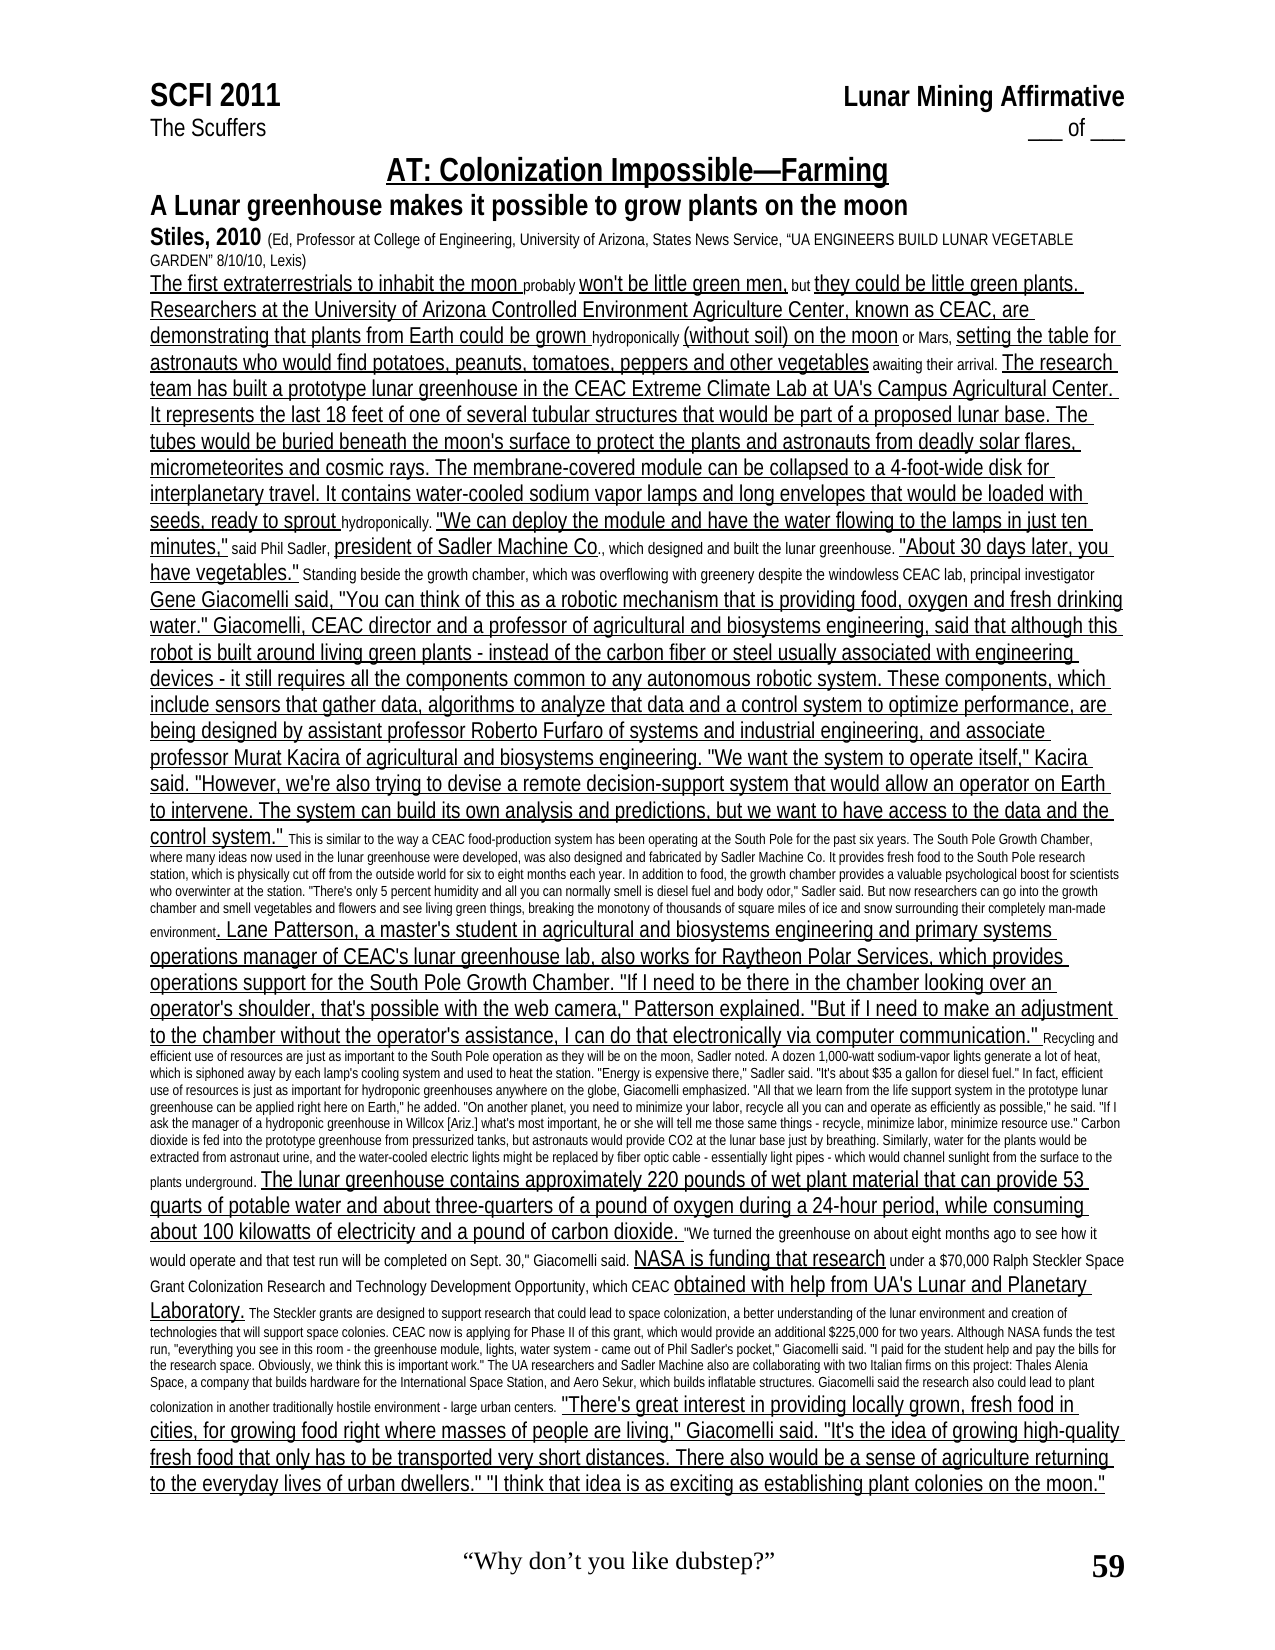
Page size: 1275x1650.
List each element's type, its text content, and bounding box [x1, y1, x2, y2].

text The first extraterrestrials to inhabit the moon probably won't be little green men, but they could be little green plants. Researchers at the University of Arizona Controlled Environment Agriculture Center, known as CEAC, are demonstrating that plants from Earth could be grown hydroponically (without soil) on the moon or Mars, setting the table for astronauts who would find potatoes, peanuts, tomatoes, peppers and other vegetables awaiting their arrival. The research team has built a prototype lunar greenhouse in the CEAC Extreme Climate Lab at UA's Campus Agricultural Center. It represents the last 18 feet of one of several tubular structures that would be part of a proposed lunar base. The tubes would be buried beneath the moon's surface to protect the plants and astronauts from deadly solar flares, micrometeorites and cosmic rays. The membrane-covered module can be collapsed to a 4-foot-wide disk for interplanetary travel. It contains water-cooled sodium vapor lamps and long envelopes that would be loaded with seeds, ready to sprout hydroponically. "We can deploy the module and have the water flowing to the lamps in just ten minutes," said Phil Sadler, president of Sadler Machine Co., which designed and built the lunar greenhouse. "About 30 days later, you have vegetables." Standing beside the growth chamber, which was overflowing with greenery despite the windowless CEAC lab, principal investigator Gene Giacomelli said, "You can think of this as a robotic mechanism that is providing food, oxygen and fresh drinking water." Giacomelli, CEAC director and a professor of agricultural and biosystems engineering, said that although this robot is built around living green plants - instead of the carbon fiber or steel usually associated with engineering devices - it still requires all the components common to any autonomous robotic system. These components, which include sensors that gather data, algorithms to analyze that data and a control system to optimize performance, are being designed by assistant professor Roberto Furfaro of systems and industrial engineering, and associate professor Murat Kacira of agricultural and biosystems engineering. "We want the system to operate itself," Kacira said. "However, we're also trying to devise a remote decision-support system that would allow an operator on Earth to intervene. The system can build its own analysis and predictions, but we want to have access to the data and the control system." This is similar to the way a CEAC food-production system has been operating at the South Pole for the past six years. The South Pole Growth Chamber, where many ideas now used in the lunar greenhouse were developed, was also designed and fabricated by Sadler Machine Co. It provides fresh food to the South Pole research station, which is physically cut off from the outside world for six to eight months each year. In addition to food, the growth chamber provides a valuable psychological boost for scientists who overwinter at the station. "There's only 5 percent humidity and all you can normally smell is diesel fuel and body odor," Sadler said. But now researchers can go into the growth chamber and smell vegetables and flowers and see living green things, breaking the monotony of thousands of square miles of ice and snow surrounding their completely man-made environment. Lane Patterson, a master's student in agricultural and biosystems engineering and primary systems operations manager of CEAC's lunar greenhouse lab, also works for Raytheon Polar Services, which provides operations support for the South Pole Growth Chamber. "If I need to be there in the chamber looking over an operator's shoulder, that's possible with the web camera," Patterson explained. "But if I need to make an adjustment to the chamber without the operator's assistance, I can do that electronically via computer communication." Recycling and efficient use of resources are just as important to the South Pole operation as they will be on the moon, Sadler noted. A dozen 1,000-watt sodium-vapor lights generate a lot of heat, which is siphoned away by each lamp's cooling system and used to heat the station. "Energy is expensive there," Sadler said. "It's about $35 a gallon for diesel fuel." In fact, efficient use of resources is just as important for hydroponic greenhouses anywhere on the globe, Giacomelli emphasized. "All that we learn from the life support system in the prototype lunar greenhouse can be applied right here on Earth," he added. "On another planet, you need to minimize your labor, recycle all you can and operate as efficiently as possible," he said. "If I ask the manager of a hydroponic greenhouse in Willcox [Ariz.] what's most important, he or she will tell me those same things - recycle, minimize labor, minimize resource use." Carbon dioxide is fed into the prototype greenhouse from pressurized tanks, but astronauts would provide CO2 at the lunar base just by breathing. Similarly, water for the plants would be extracted from astronaut urine, and the water-cooled electric lights might be replaced by fiber optic cable - essentially light pipes - which would channel sunlight from the surface to the plants underground. The lunar greenhouse contains approximately 220 pounds of wet plant material that can provide 53 quarts of potable water and about three-quarters of a pound of oxygen during a 24-hour period, while consuming about 100 kilowatts of electricity and a pound of carbon dioxide. "We turned the greenhouse on about eight months ago to see how it would operate and that test run will be completed on Sept. 30," Giacomelli said. NASA is funding that research under a $70,000 Ralph Steckler Space Grant Colonization Research and Technology Development Opportunity, which CEAC obtained with help from UA's Lunar and Planetary Laboratory. The Steckler grants are designed to support research that could lead to space colonization, a better understanding of the lunar environment and creation of technologies that will support space colonies. CEAC now is applying for Phase II of this grant, which would provide an additional $225,000 for two years. Although NASA funds the test run, "everything you see in this room - the greenhouse module, lights, water system - came out of Phil Sadler's pocket," Giacomelli said. "I paid for the student help and pay the bills for the research space. Obviously, we think this is important work." The UA researchers and Sadler Machine also are collaborating with two Italian firms on this project: Thales Alenia Space, a company that builds hardware for the International Space Station, and Aero Sekur, which builds inflatable structures. Giacomelli said the research also could lead to plant colonization in another traditionally hostile environment - large urban centers. "There's great interest in providing locally grown, fresh food in cities, for growing food right where masses of people are living," Giacomelli said. "It's the idea of growing high-quality fresh food that only has to be transported very short distances. There also would be a sense of agriculture returning to the everyday lives of urban dwellers." "I think that idea is as exciting as establishing plant colonies on the moon." [150, 269, 1125, 1440]
text A Lunar greenhouse makes it possible to grow plants on the moon [150, 188, 1125, 222]
text Stiles, 2010 (Ed, Professor at College of Engineering, University of Arizona, States News Service, “UA ENGINEERS BUILD LUNAR VEGETABLE GARDEN” 8/10/10, Lexis) [150, 222, 1125, 269]
text AT: Colonization Impossible—Farming [150, 150, 1125, 188]
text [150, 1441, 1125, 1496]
